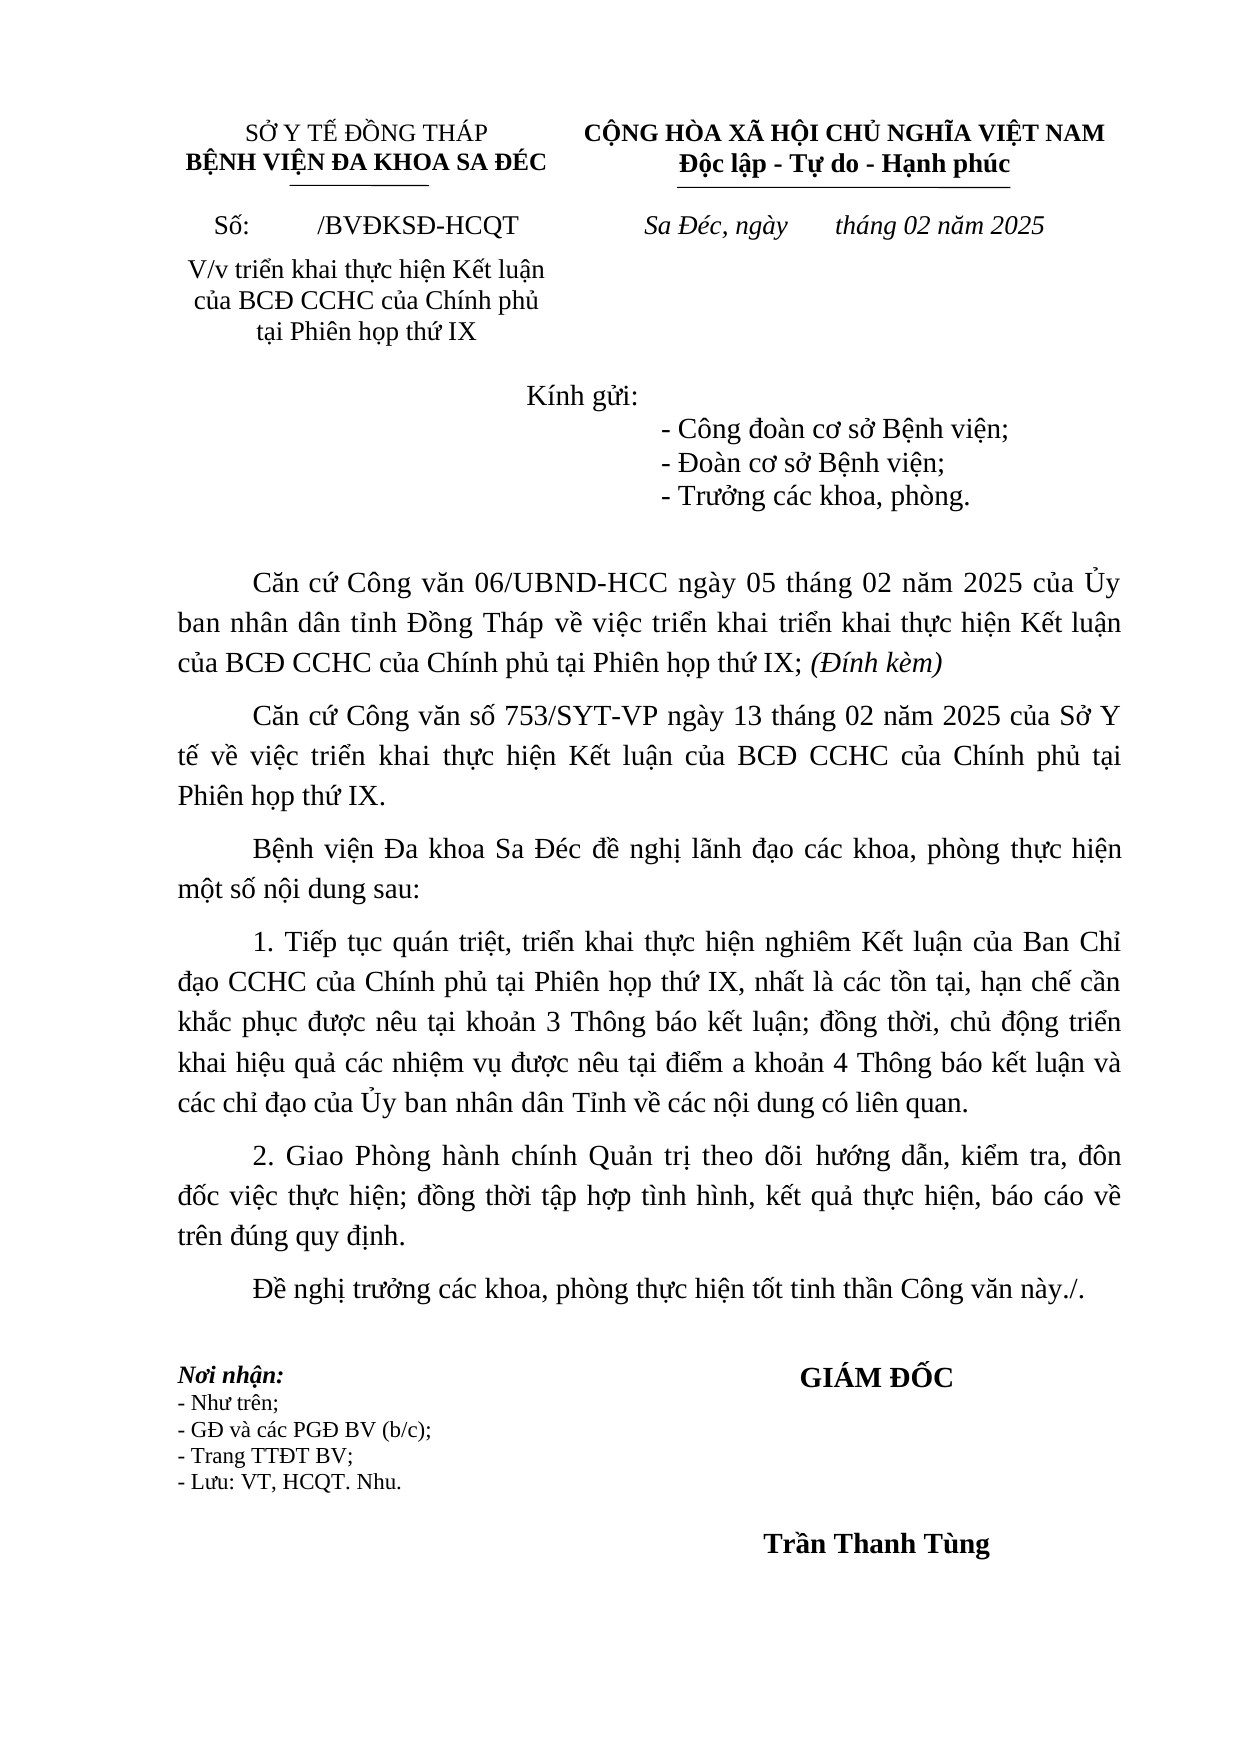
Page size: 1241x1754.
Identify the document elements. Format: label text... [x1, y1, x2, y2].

table_header CỘNG HÒA XÃ HỘI CHỦ NGHĨA VIỆT NAM Độc lập - Tự do - Hạnh phúc [561, 118, 1128, 191]
table_cell Số: /BVĐKSĐ-HCQT V/v triển khai thực hiện Kết luận của BCĐ CCHC của Chính phủ tại Phiên họp thứ IX [171, 191, 561, 378]
text Căn cứ Công văn số 753/SYT-VP ngày 13 tháng 02 năm 2025 của Sở Y tế về việc triển khai thực hiện Kết luận của BCĐ CCHC của Chính phủ tại Phiên họp thứ IX. [177, 698, 1122, 812]
text Căn cứ Công văn 06/UBND-HCC ngày 05 tháng 02 năm 2025 của Ủy ban nhân dân tỉnh Đồng Tháp về việc triển khai triển khai thực hiện Kết luận của BCĐ CCHC của Chính phủ tại Phiên họp thứ IX; (Đính kèm) [177, 565, 1122, 679]
table_header Nơi nhận: - Như trên; - GĐ và các PGĐ BV (b/c); - Trang TTĐT BV; - Lưu: VT, HCQT. Nhu. [166, 1361, 620, 1559]
table_header Kính gửi: [166, 378, 649, 512]
text Đề nghị trưởng các khoa, phòng thực hiện tốt tinh thần Công văn này./. [177, 1271, 1122, 1304]
table_header GIÁM ĐỐC Trần Thanh Tùng [620, 1361, 1133, 1559]
text 2. Giao Phòng hành chính Quản trị theo dõi hướng dẫn, kiểm tra, đôn đốc việc thực hiện; đồng thời tập hợp tình hình, kết quả thực hiện, báo cáo về trên đúng quy định. [177, 1138, 1122, 1252]
table_header SỞ Y TẾ ĐỒNG THÁP BỆNH VIỆN ĐA KHOA SA ĐÉC [171, 118, 561, 191]
text 1. Tiếp tục quán triệt, triển khai thực hiện nghiêm Kết luận của Ban Chỉ đạo CCHC của Chính phủ tại Phiên họp thứ IX, nhất là các tồn tại, hạn chế cần khắc phục được nêu tại khoản 3 Thông báo kết luận; đồng thời, chủ động triển khai hiệu quả các nhiệm vụ được nêu tại điểm a khoản 4 Thông báo kết luận và các chỉ đạo của Ủy ban nhân dân Tỉnh về các nội dung có liên quan. [177, 924, 1122, 1118]
table_header - Công đoàn cơ sở Bệnh viện; - Đoàn cơ sở Bệnh viện; - Trưởng các khoa, phòng. [650, 378, 1133, 512]
text Bệnh viện Đa khoa Sa Đéc đề nghị lãnh đạo các khoa, phòng thực hiện một số nội dung sau: [177, 831, 1122, 905]
table_cell Sa Đéc, ngày tháng 02 năm 2025 [561, 191, 1128, 378]
